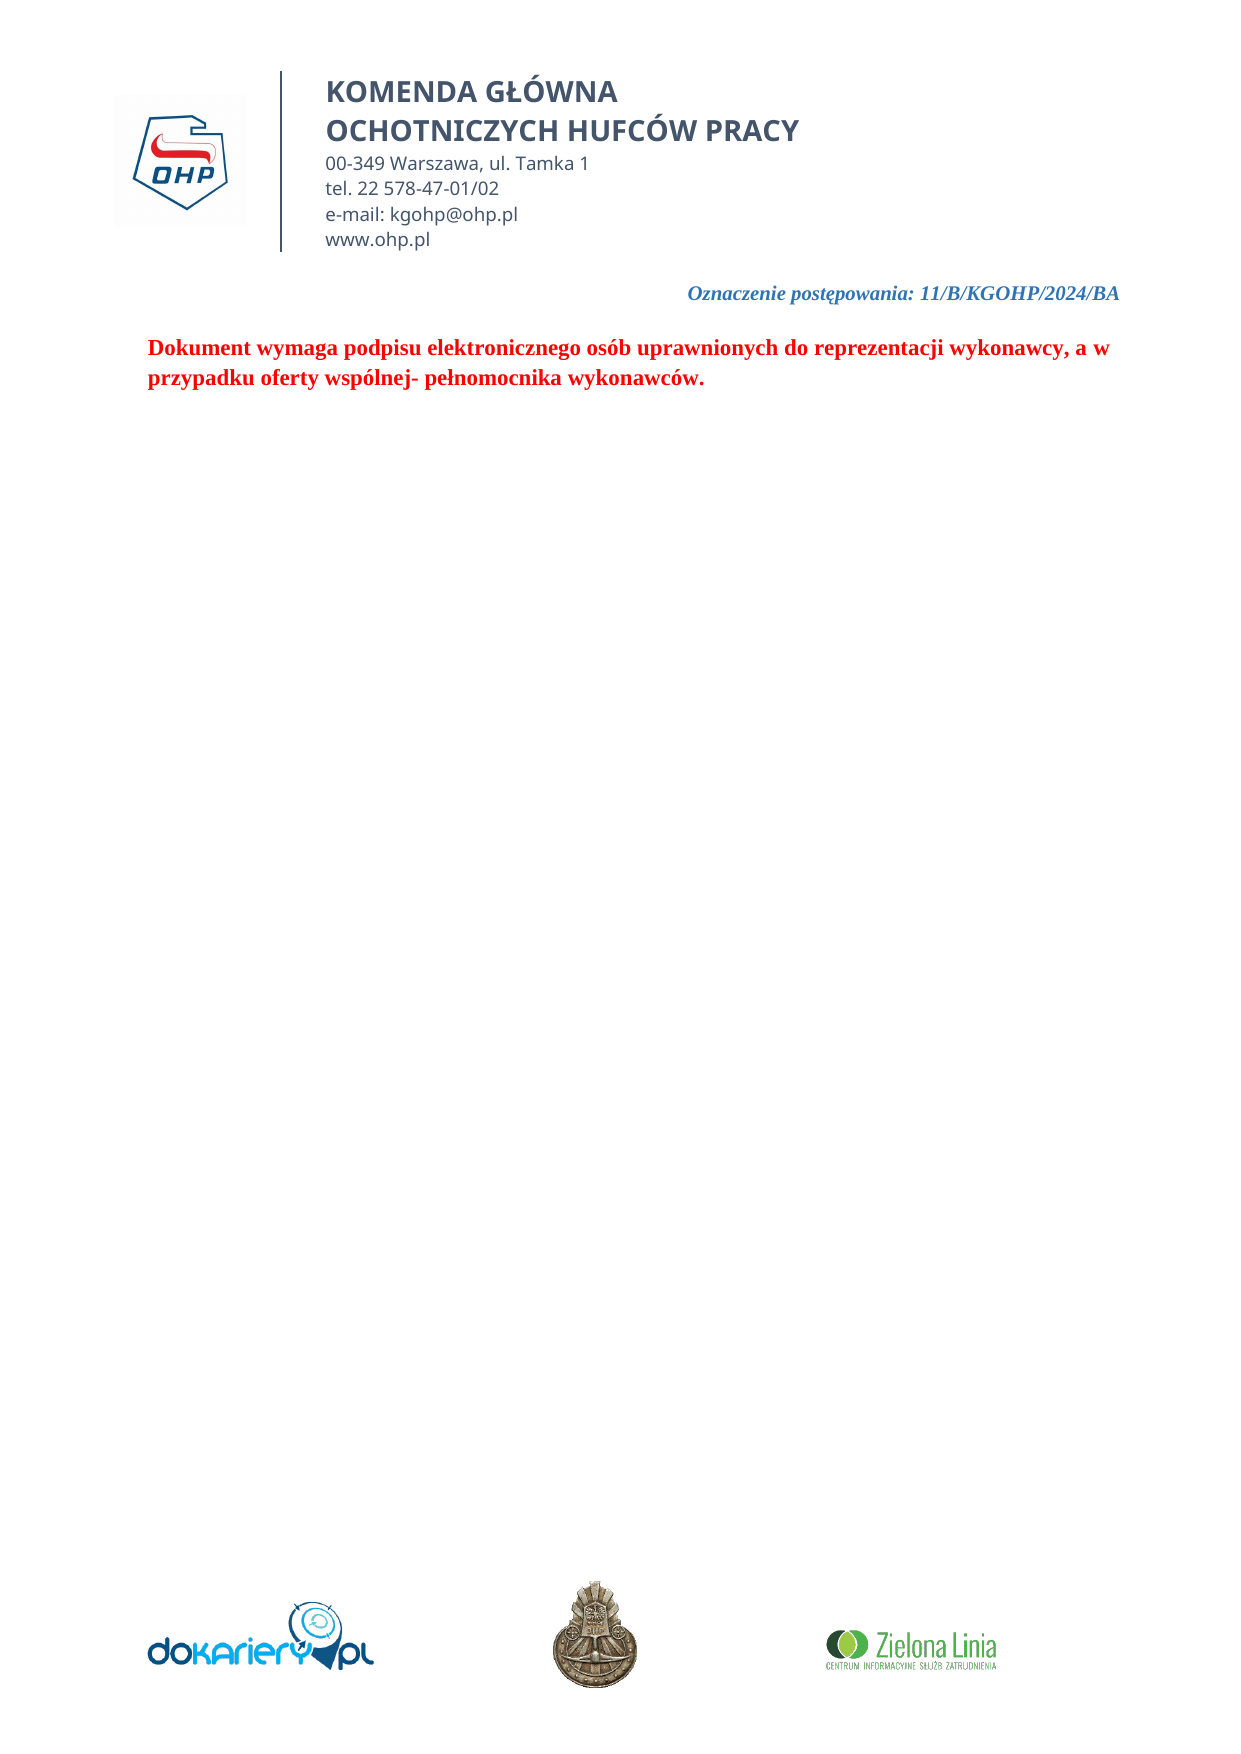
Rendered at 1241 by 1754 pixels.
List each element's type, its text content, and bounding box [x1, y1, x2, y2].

picture [552, 1580, 638, 1689]
picture [147, 1597, 374, 1675]
text Dokument wymaga podpisu elektronicznego osób uprawnionych do reprezentacji wykonawcy, a w przypadku oferty wspólnej- pełnomocnika wykonawców. [148, 334, 1122, 390]
picture [818, 1617, 1004, 1684]
picture [114, 95, 247, 228]
